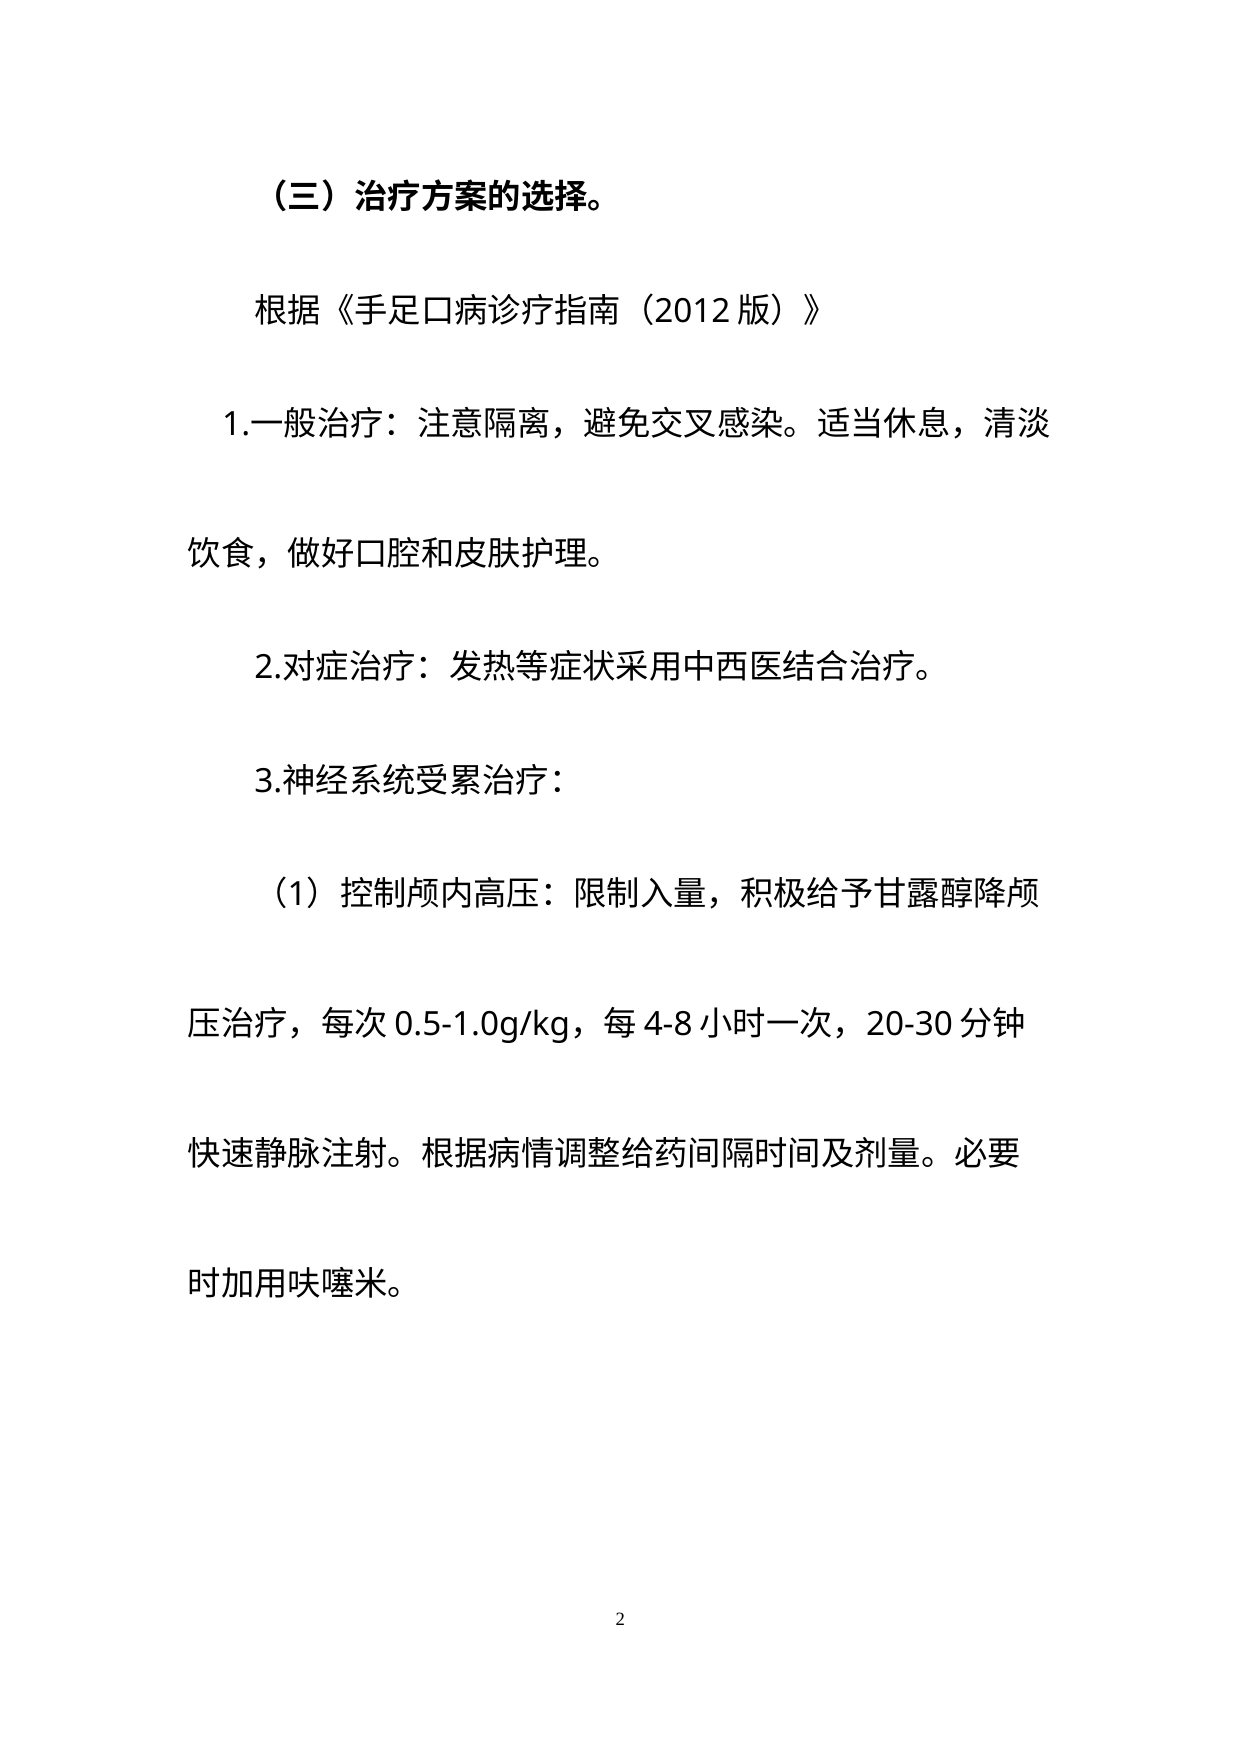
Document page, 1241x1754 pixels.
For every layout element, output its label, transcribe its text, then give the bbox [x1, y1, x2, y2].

text 1.一般治疗：注意隔离，避免交叉感染。适当休息，清淡饮食，做好口腔和皮肤护理。 [187, 389, 1053, 584]
text （三）治疗方案的选择。 [187, 162, 1053, 227]
text 2.对症治疗：发热等症状采用中西医结合治疗。 [187, 632, 1053, 697]
text （1）控制颅内高压：限制入量，积极给予甘露醇降颅压治疗，每次0.5/kg，每4-8小时一次，20-30分钟快速静脉注射。根据病情调整给药间隔时间及剂量。必要时加用呋噻米。 [187, 859, 1053, 1314]
text 3.神经系统受累治疗： [187, 745, 1053, 810]
text 根据《手足口病诊疗指南（2012版）》 [187, 275, 1053, 340]
